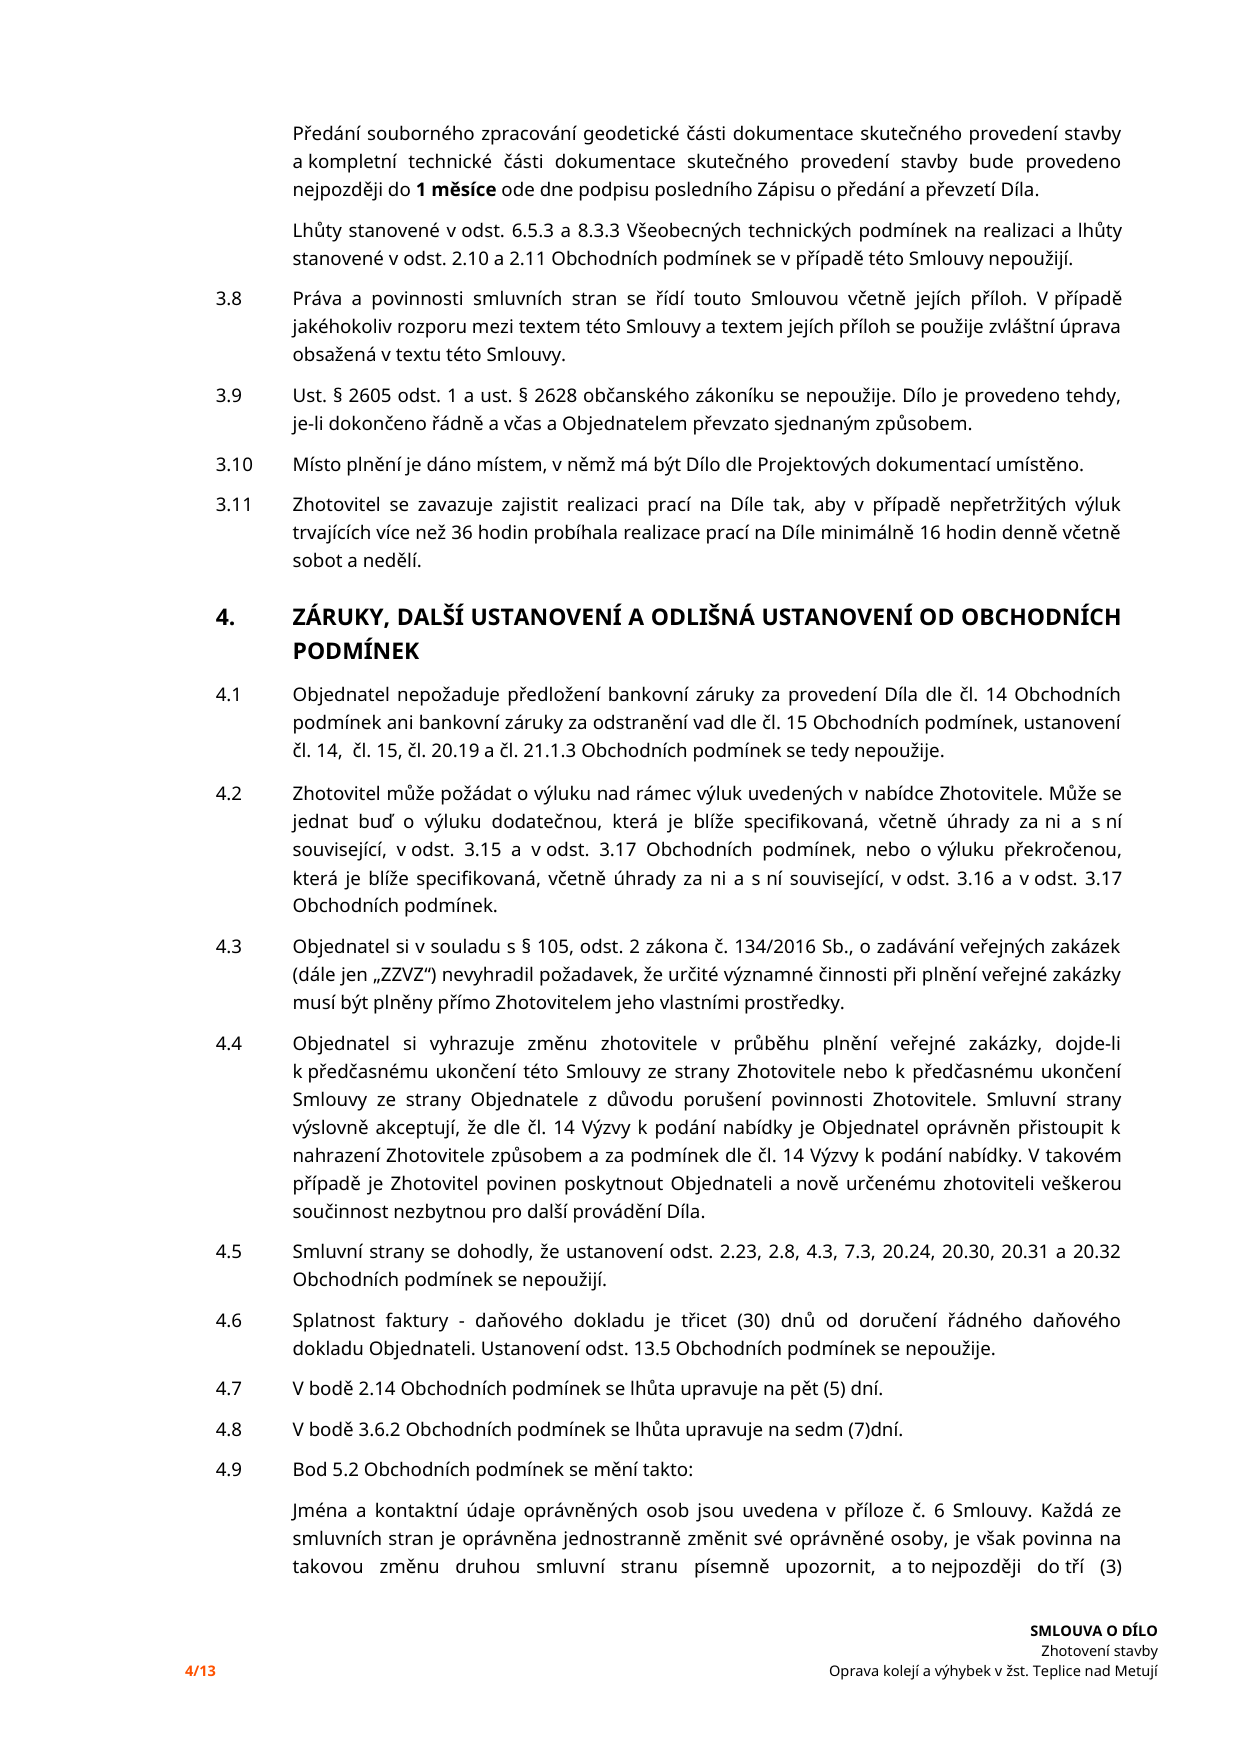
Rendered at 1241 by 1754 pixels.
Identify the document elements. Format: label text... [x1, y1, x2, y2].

text V bodě 2.14 Obchodních podmínek se lhůta upravuje na pět (5) dní. [216, 1376, 1122, 1401]
text ZÁRUKY, DALŠÍ USTANOVENÍ A ODLIŠNÁ USTANOVENÍ OD OBCHODNÍCH PODMÍNEK [216, 600, 1122, 666]
text Splatnost faktury - daňového dokladu je třicet (30) dnů od doručení řádného daňového dokladu Objednateli. Ustanovení odst. 13.5 Obchodních podmínek se nepoužije. [216, 1307, 1122, 1361]
text V bodě 3.6.2 Obchodních podmínek se lhůta upravuje na sedm (7)dní. [216, 1416, 1122, 1442]
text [292, 1497, 1122, 1579]
text Bod 5.2 Obchodních podmínek se mění takto: [216, 1457, 1122, 1482]
text Zhotovitel může požádat o výluku nad rámec výluk uvedených v nabídce Zhotovitele. Může se jednat buď o výluku dodatečnou, která je blíže specifikovaná, včetně úhrady za ni a s ní související, v odst. 3.15 a v odst. 3.17 Obchodních podmínek, nebo o výluku překročenou, která je blíže specifikovaná, včetně úhrady za ni a s ní související, v odst. 3.16 a v odst. 3.17 Obchodních podmínek. [216, 778, 1122, 918]
text Ust. § 2605 odst. 1 a ust. § 2628 občanského zákoníku se nepoužije. Dílo je provedeno tehdy, je-li dokončeno řádně a včas a Objednatelem převzato sjednaným způsobem. [216, 382, 1122, 436]
text Objednatel si vyhrazuje změnu zhotovitele v průběhu plnění veřejné zakázky, dojde-li k předčasnému ukončení této Smlouvy ze strany Zhotovitele nebo k předčasnému ukončení Smlouvy ze strany Objednatele z důvodu porušení povinnosti Zhotovitele. Smluvní strany výslovně akceptují, že dle čl. 14 Výzvy k podání nabídky je Objednatel oprávněn přistoupit k nahrazení Zhotovitele způsobem a za podmínek dle čl. 14 Výzvy k podání nabídky. V takovém případě je Zhotovitel povinen poskytnout Objednateli a nově určenému zhotoviteli veškerou součinnost nezbytnou pro další provádění Díla. [216, 1030, 1122, 1223]
text Místo plnění je dáno místem, v němž má být Dílo dle Projektových dokumentací umístěno. [216, 451, 1122, 476]
text Zhotovitel se zavazuje zajistit realizaci prací na Díle tak, aby v případě nepřetržitých výluk trvajících více než 36 hodin probíhala realizace prací na Díle minimálně 16 hodin denně včetně sobot a nedělí. [216, 491, 1122, 573]
text Smluvní strany se dohodly, že ustanovení odst. 2.23, 2.8, 4.3, 7.3, 20.24, 20.30, 20.31 a 20.32 Obchodních podmínek se nepoužijí. [216, 1238, 1122, 1292]
text Lhůty stanovené v odst. 6.5.3 a 8.3.3 Všeobecných technických podmínek na realizaci a lhůty stanovené v odst. 2.10 a 2.11 Obchodních podmínek se v případě této Smlouvy nepoužijí. [292, 217, 1122, 271]
text Objednatel nepožaduje předložení bankovní záruky za provedení Díla dle čl. 14 Obchodních podmínek ani bankovní záruky za odstranění vad dle čl. 15 Obchodních podmínek, ustanovení čl. 14, čl. 15, čl. 20.19 a čl. 21.1.3 Obchodních podmínek se tedy nepoužije. [216, 682, 1122, 763]
text Předání souborného zpracování geodetické části dokumentace skutečného provedení stavby a kompletní technické části dokumentace skutečného provedení stavby bude provedeno nejpozději do 1 měsíce ode dne podpisu posledního Zápisu o předání a převzetí Díla. [292, 121, 1122, 202]
text Objednatel si v souladu s § 105, odst. 2 zákona č. 134/2016 Sb., o zadávání veřejných zakázek (dále jen „ZZVZ“) nevyhradil požadavek, že určité významné činnosti při plnění veřejné zakázky musí být plněny přímo Zhotovitelem jeho vlastními prostředky. [216, 933, 1122, 1015]
text Práva a povinnosti smluvních stran se řídí touto Smlouvou včetně jejích příloh. V případě jakéhokoliv rozporu mezi textem této Smlouvy a textem jejích příloh se použije zvláštní úprava obsažená v textu této Smlouvy. [216, 286, 1122, 367]
